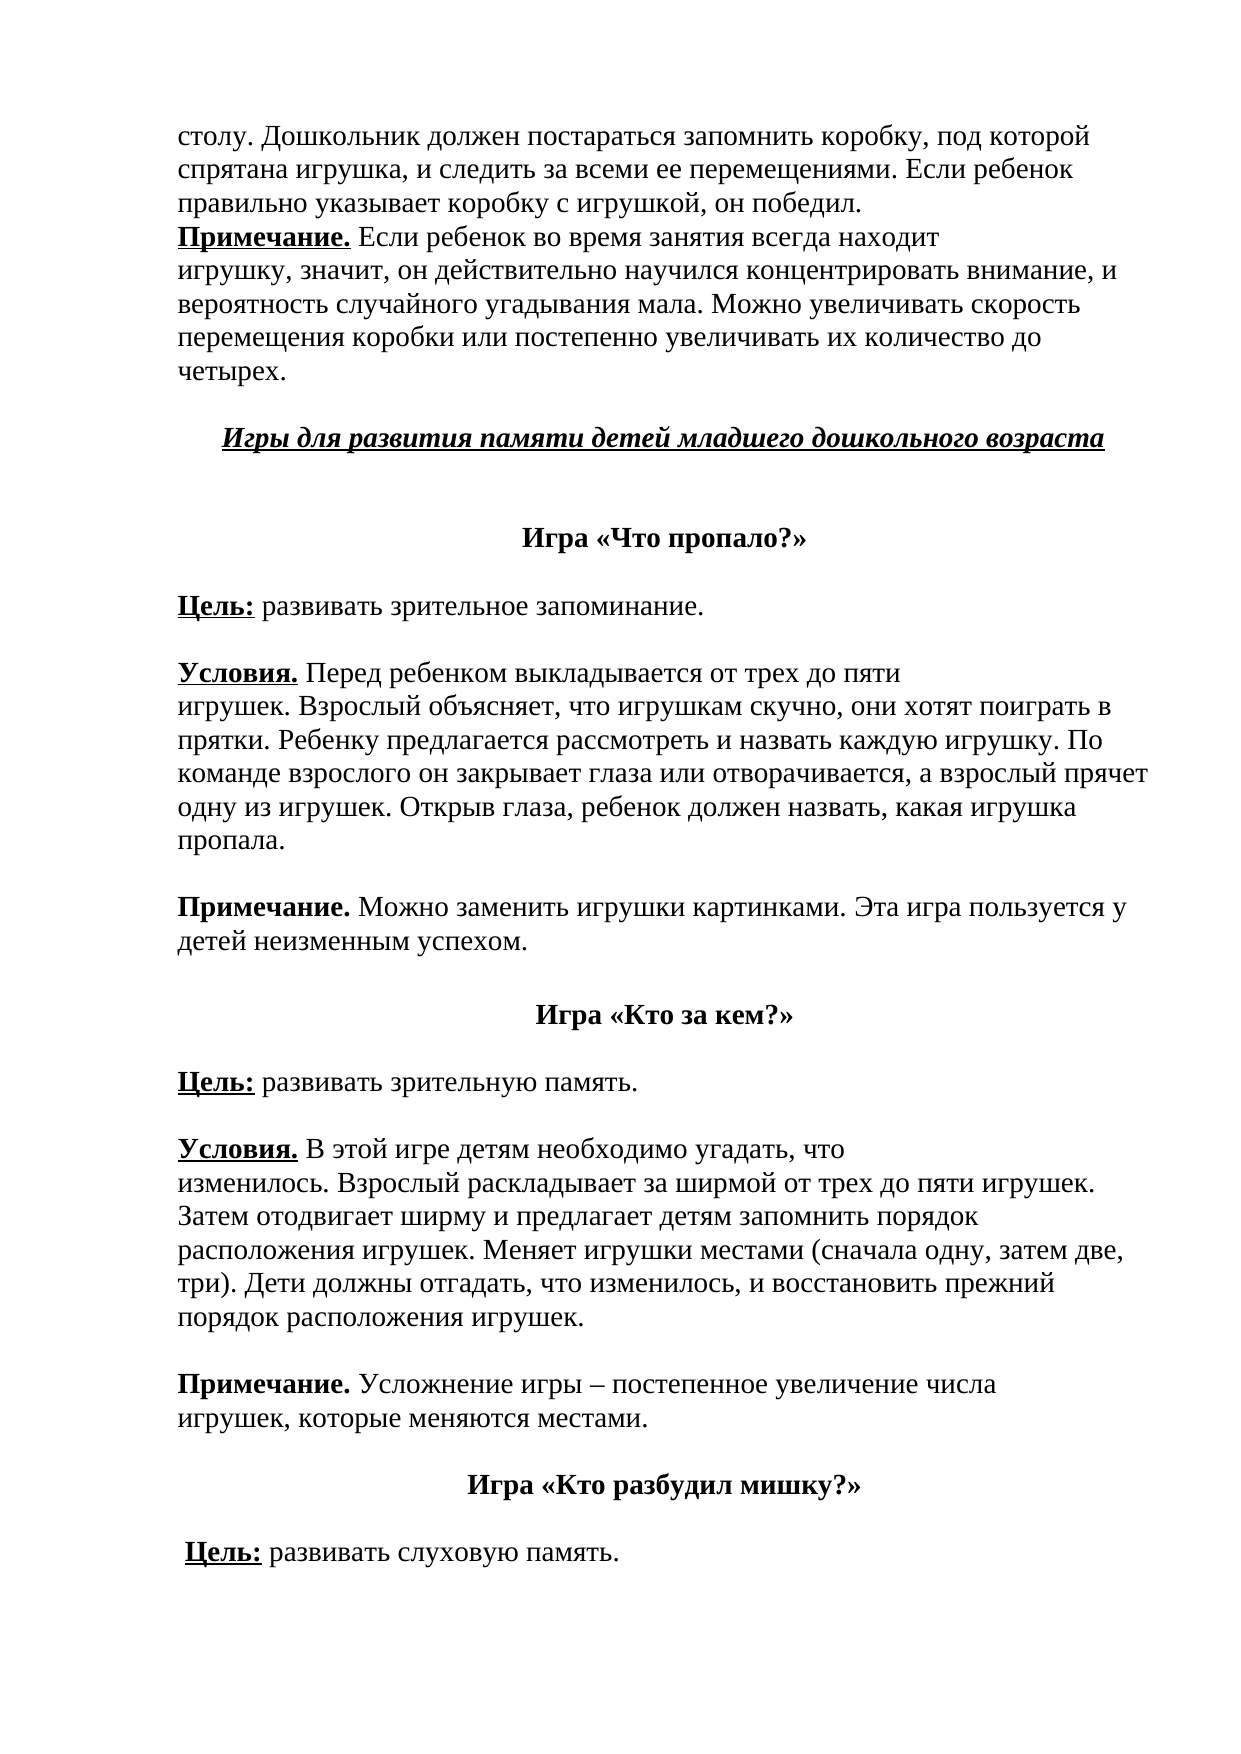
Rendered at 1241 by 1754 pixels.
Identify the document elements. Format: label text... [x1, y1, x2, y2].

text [177, 118, 1152, 219]
text Игра «Что пропало?» [177, 521, 1152, 554]
text Цель: развивать слуховую память. [177, 1534, 1152, 1567]
text Примечание. Если ребенок во время занятия всегда находит игрушку, значит, он действительно научился концентрировать внимание, и вероятность случайного угадывания мала. Можно увеличивать скорость перемещения коробки или постепенно увеличивать их количество до четырех. [177, 219, 1152, 386]
text Примечание. Можно заменить игрушки картинками. Эта игра пользуется у детей неизменным успехом. [177, 889, 1152, 957]
text Игры для развития памяти детей младшего дошкольного возраста [177, 420, 1152, 453]
text Цель: развивать зрительную память. [177, 1064, 1152, 1098]
text Примечание. Усложнение игры – постепенное увеличение числа игрушек, которые меняются местами. [177, 1366, 1152, 1433]
text Игра «Кто за кем?» [177, 997, 1152, 1031]
text Условия. В этой игре детям необходимо угадать, что изменилось. Взрослый раскладывает за ширмой от трех до пяти игрушек. Затем отодвигает ширму и предлагает детям запомнить порядок расположения игрушек. Меняет игрушки местами (сначала одну, затем две, три). Дети должны отгадать, что изменилось, и восстановить прежний порядок расположения игрушек. [177, 1131, 1152, 1333]
text Цель: развивать зрительное запоминание. [177, 588, 1152, 621]
text Условия. Перед ребенком выкладывается от трех до пяти игрушек. Взрослый объясняет, что игрушкам скучно, они хотят поиграть в прятки. Ребенку предлагается рассмотреть и назвать каждую игрушку. По команде взрослого он закрывает глаза или отворачивается, а взрослый прячет одну из игрушек. Открыв глаза, ребенок должен назвать, какая игрушка пропала. [177, 655, 1152, 856]
text Игра «Кто разбудил мишку?» [177, 1467, 1152, 1500]
